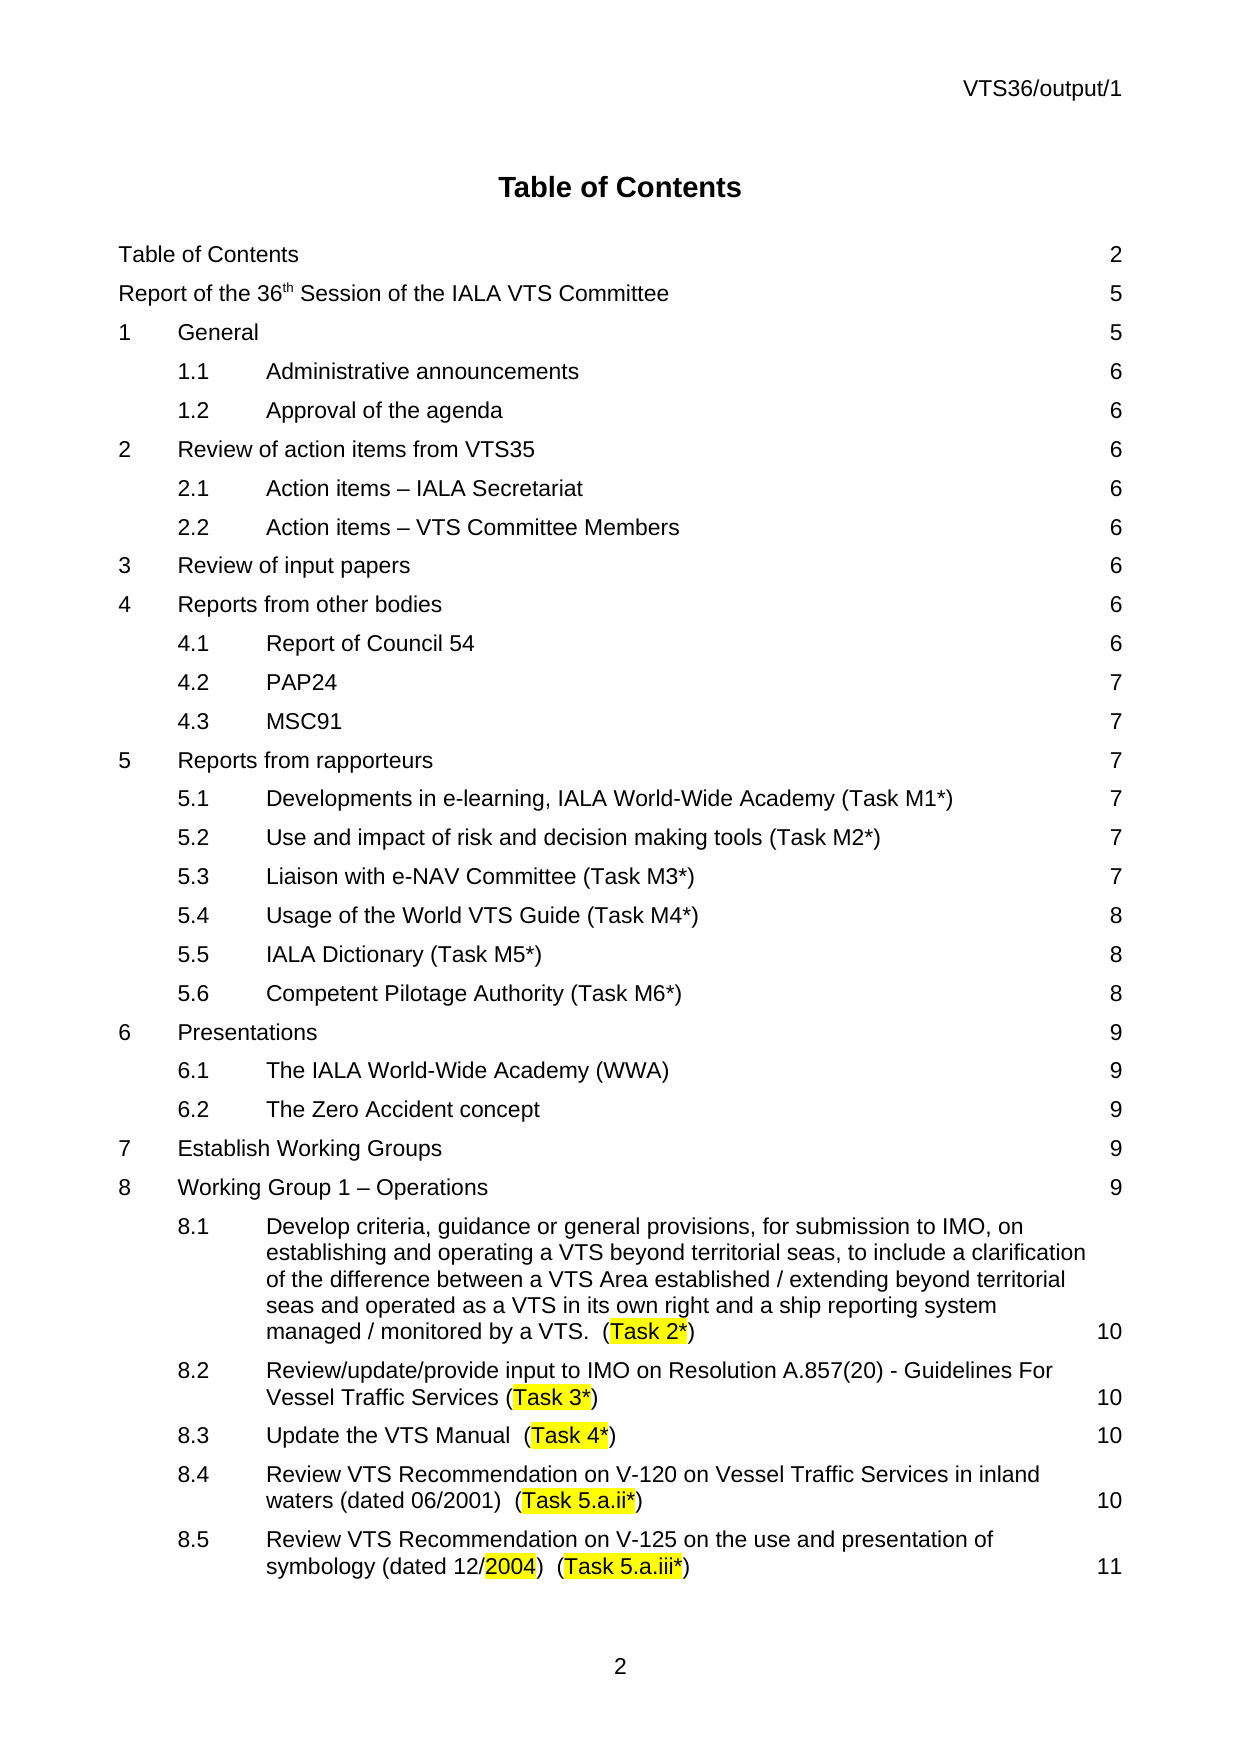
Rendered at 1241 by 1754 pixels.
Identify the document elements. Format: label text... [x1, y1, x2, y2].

text 1.2 Approval of the agenda 6 [177, 397, 1092, 423]
text 8.2 Review/update/provide input to IMO on Resolution A.857(20) - Guidelines For Vessel Traffic Services (Task 3*) 10 [177, 1357, 1092, 1410]
text 7 Establish Working Groups 9 [118, 1135, 1092, 1161]
text 6.1 The IALA World-Wide Academy (WWA) 9 [177, 1057, 1092, 1084]
text 8.3 Update the VTS Manual (Task 4*) 10 [177, 1422, 531, 1449]
title Table of Contents [118, 170, 1122, 204]
text 5.6 Competent Pilotage Authority (Task M6*) 8 [177, 980, 1092, 1006]
text 2.1 Action items – IALA Secretariat 6 [177, 474, 1092, 501]
text 6 Presentations 9 [118, 1018, 1092, 1045]
text 8.3 Update the VTS Manual (Task 4*) 10 [608, 1422, 1092, 1449]
text 1.1 Administrative announcements 6 [177, 358, 1092, 384]
text 8.1 Develop criteria, guidance or general provisions, for submission to IMO, on establishing and operating a VTS beyond territorial seas, to include a clarification of the difference between a VTS Area established / extending beyond territorial seas and operated as a VTS in its own right and a ship reporting system managed / monitored by a VTS. (Task 2*) 10 [177, 1213, 1092, 1344]
text 1 General 5 [118, 319, 1092, 346]
text 6.2 The Zero Accident concept 9 [177, 1096, 1092, 1123]
text 4 Reports from other bodies 6 [118, 591, 1092, 617]
text 5 Reports from rapporteurs 7 [118, 747, 1092, 773]
text 3 Review of input papers 6 [118, 552, 1092, 579]
text Report of the 36th Session of the IALA VTS Committee 5 [118, 280, 1092, 307]
text 8.4 Review VTS Recommendation on V-120 on Vessel Traffic Services in inland waters (dated 06/2001) (Task 5.a.ii*) 10 [177, 1461, 1092, 1514]
text 8.5 Review VTS Recommendation on V-125 on the use and presentation of symbology (dated 12/2004) (Task 5.a.iii*) 11 [177, 1526, 1092, 1579]
text 5.1 Developments in e-learning, IALA World-Wide Academy (Task M1*) 7 [177, 785, 1092, 812]
text 4.3 MSC91 7 [177, 708, 1092, 734]
text 2 Review of action items from VTS35 6 [118, 436, 1092, 462]
text 8 Working Group 1 – Operations 9 [118, 1174, 1092, 1200]
text 4.2 PAP24 7 [177, 669, 1092, 695]
text 5.2 Use and impact of risk and decision making tools (Task M2*) 7 [177, 824, 1092, 851]
text 2.2 Action items – VTS Committee Members 6 [177, 513, 1092, 540]
text 5.4 Usage of the World VTS Guide (Task M4*) 8 [177, 902, 1092, 928]
text 4.1 Report of Council 54 6 [177, 630, 1092, 656]
text 5.3 Liaison with e-NAV Committee (Task M3*) 7 [177, 863, 1092, 889]
text 5.5 IALA Dictionary (Task M5*) 8 [177, 941, 1092, 967]
text Table of Contents 2 [118, 241, 1092, 268]
